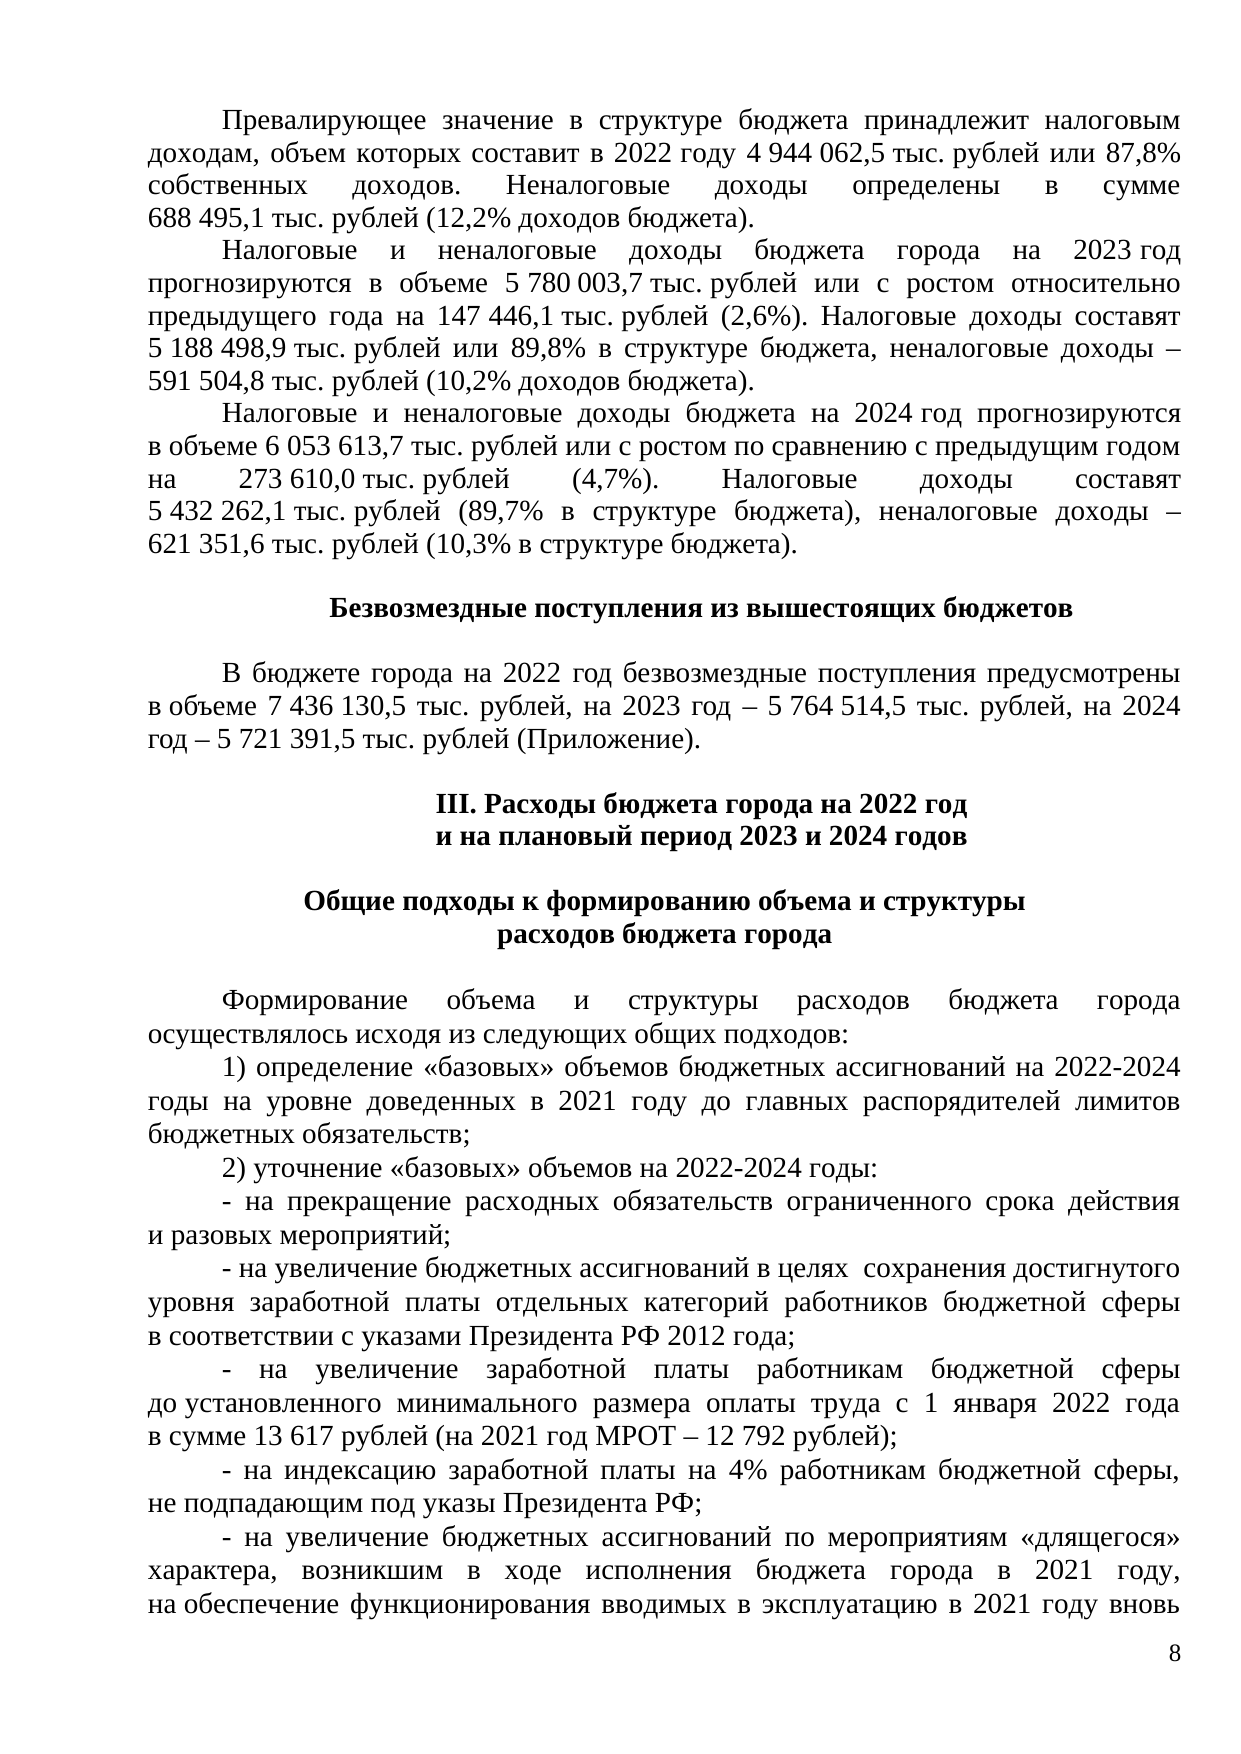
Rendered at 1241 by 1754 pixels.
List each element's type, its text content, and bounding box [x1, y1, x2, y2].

text расходов бюджета города [148, 917, 1181, 950]
text Формирование объема и структуры расходов бюджета города осуществлялось исходя из следующих общих подходов: [148, 982, 1181, 1049]
list и на плановый период 2023 и 2024 годов [148, 820, 1181, 852]
text Превалирующее значение в структуре бюджета принадлежит налоговым доходам, объем которых составит в 2022 году 4 944 062,5 тыс. рублей или 87,8% собственных доходов. Неналоговые доходы определены в сумме 688 495,1 тыс. рублей (12,2% доходов бюджета). [148, 103, 1181, 234]
text 1) определение «базовых» объемов бюджетных ассигнований на 2022-2024 годы на уровне доведенных в 2021 году до главных распорядителей лимитов бюджетных обязательств; [148, 1049, 1181, 1150]
text 2) уточнение «базовых» объемов на 2022-2024 годы: [148, 1150, 1181, 1183]
text Налоговые и неналоговые доходы бюджета города на 2023 год прогнозируются в объеме 5 780 003,7 тыс. рублей или с ростом относительно предыдущего года на 147 446,1 тыс. рублей (2,6%). Налоговые доходы составят 5 188 498,9 тыс. рублей или 89,8% в структуре бюджета, неналоговые доходы – 591 504,8 тыс. рублей (10,2% доходов бюджета). [148, 234, 1181, 397]
list В бюджете города на 2022 год безвозмездные поступления предусмотрены в объеме 7 436 130,5 тыс. рублей, на 2023 год – 5 764 514,5 тыс. рублей, на 2024 год – 5 721 391,5 тыс. рублей (Приложение). [148, 657, 1181, 755]
text - на увеличение заработной платы работникам бюджетной сферы до установленного минимального размера оплаты труда с 1 января 2022 года в сумме 13 617 рублей (на 2021 год МРОТ – 12 792 рублей); [148, 1351, 1181, 1452]
text - на прекращение расходных обязательств ограниченного срока действия и разовых мероприятий; [148, 1183, 1181, 1251]
text - на увеличение бюджетных ассигнований в целях сохранения достигнутого уровня заработной платы отдельных категорий работников бюджетной сферы в соответствии с указами Президента РФ 2012 года; [148, 1251, 1181, 1351]
list III. Расходы бюджета города на 2022 год [148, 787, 1181, 820]
text Общие подходы к формированию объема и структуры [148, 885, 1181, 917]
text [148, 1519, 1181, 1619]
text - на индексацию заработной платы на 4% работникам бюджетной сферы, не подпадающим под указы Президента РФ; [148, 1452, 1181, 1519]
text Безвозмездные поступления из вышестоящих бюджетов [148, 592, 1181, 624]
text Налоговые и неналоговые доходы бюджета на 2024 год прогнозируются в объеме 6 053 613,7 тыс. рублей или с ростом по сравнению с предыдущим годом на 273 610,0 тыс. рублей (4,7%). Налоговые доходы составят 5 432 262,1 тыс. рублей (89,7% в структуре бюджета), неналоговые доходы – 621 351,6 тыс. рублей (10,3% в структуре бюджета). [148, 397, 1181, 559]
